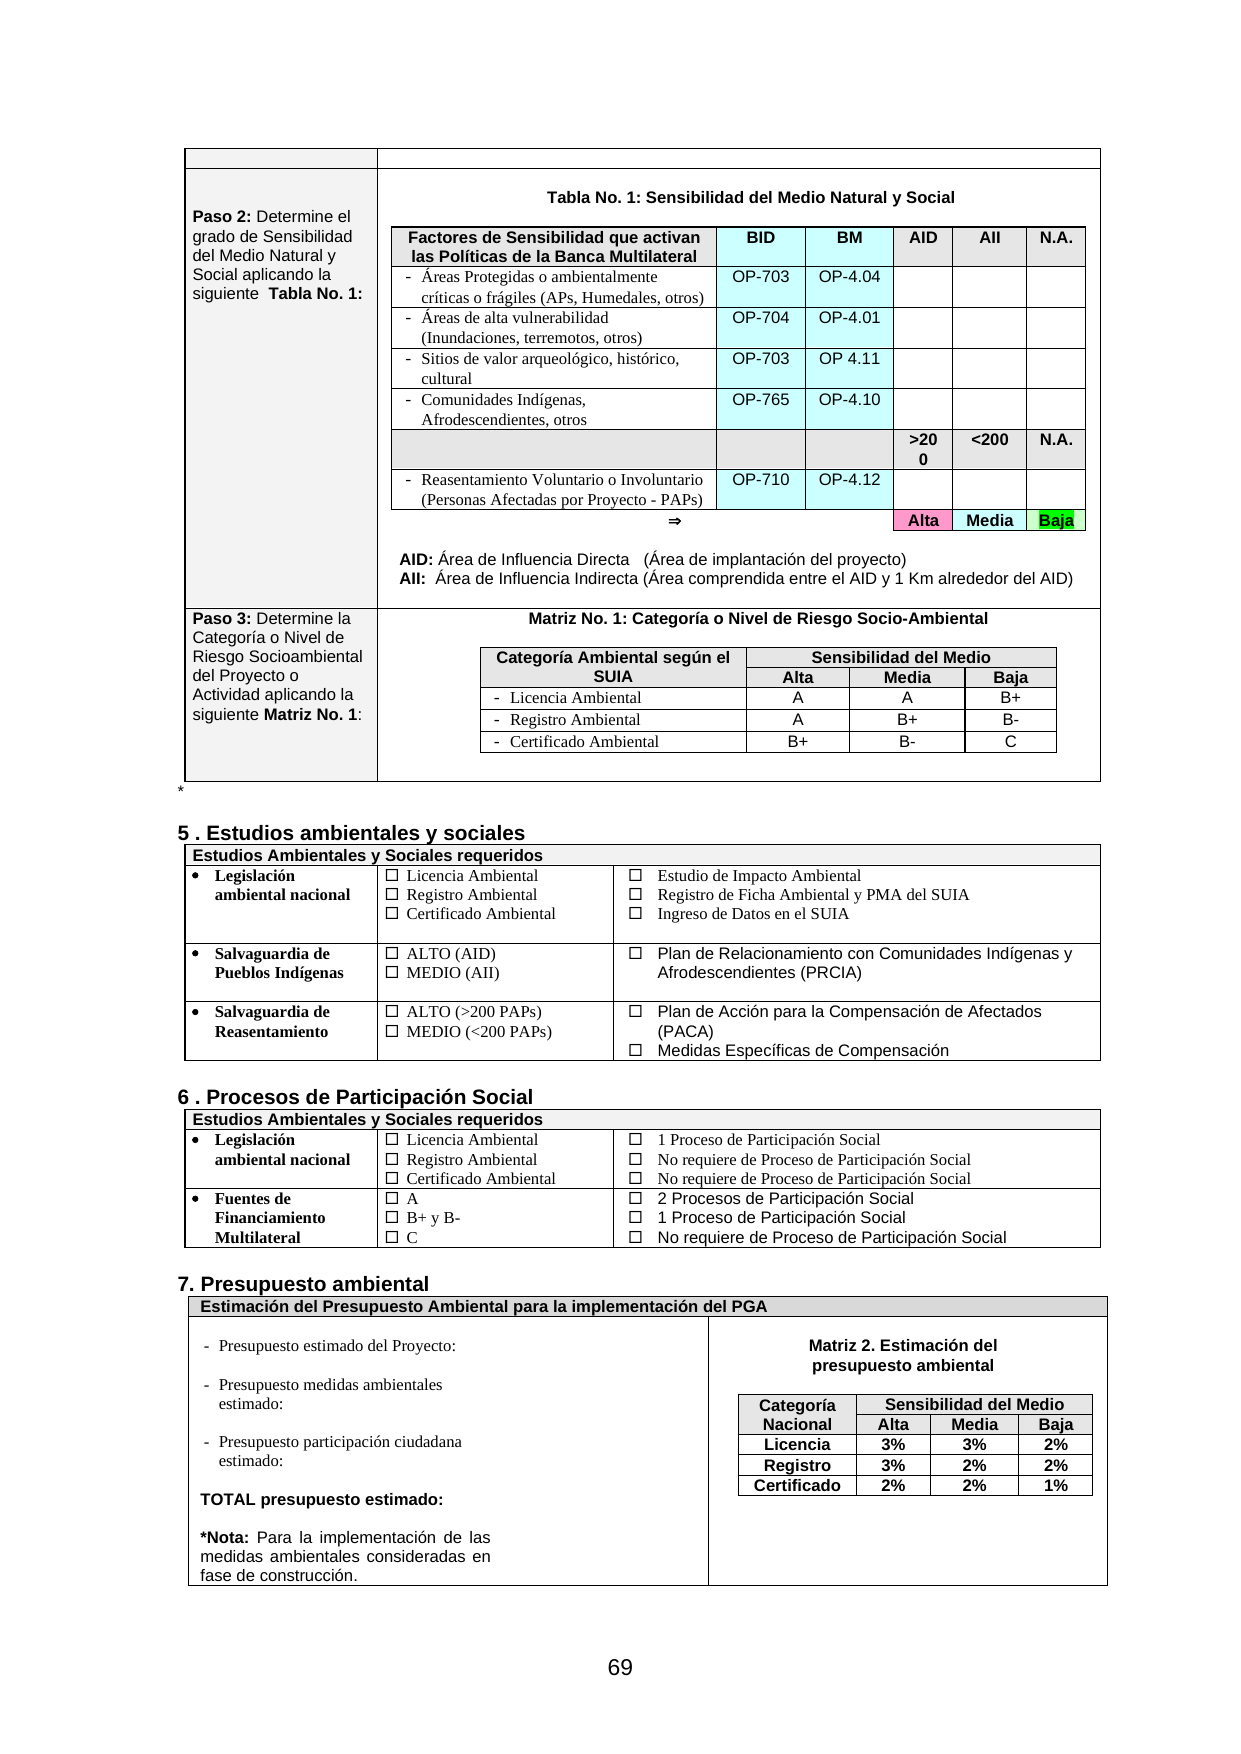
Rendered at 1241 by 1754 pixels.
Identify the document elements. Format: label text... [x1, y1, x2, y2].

table_cell A B+ y B- C [378, 1189, 613, 1247]
table_header Estudios Ambientales y Sociales requeridos [186, 845, 1100, 864]
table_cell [186, 149, 377, 168]
table_cell ALTO (>200 PAPs) MEDIO (<200 PAPs) [378, 1002, 613, 1060]
text 6 . Procesos de Participación Social [177, 1085, 1063, 1109]
text 7. Presupuesto ambiental [177, 1272, 1063, 1296]
table_cell Presupuesto estimado del Proyecto: Presupuesto medidas ambientales estimado: Presupuesto participación ciudadana estimado: TOTAL presupuesto estimado: *Nota: Para la implementación de las medidas ambientales consideradas en fase de construcción. [189, 1317, 502, 1585]
table_cell 2 Procesos de Participación Social 1 Proceso de Participación Social No requiere de Proceso de Participación Social [614, 1189, 1100, 1247]
table_cell 1 Proceso de Participación Social No requiere de Proceso de Participación Social No requiere de Proceso de Participación Social [614, 1130, 1100, 1188]
table_cell Paso 3: Determine la Categoría o Nivel de Riesgo Socioambiental del Proyecto o Actividad aplicando la siguiente Matriz No. 1: [186, 609, 377, 781]
table_cell Tabla No. 1: Sensibilidad del Medio Natural y Social AID: Área de Influencia Directa (Área de implantación del proyecto) AII: Área de Influencia Indirecta (Área comprendida entre el AID y 1 Km alrededor del AID) [378, 169, 1100, 607]
table_header Estudios Ambientales y Sociales requeridos [186, 1110, 1100, 1129]
table_cell Licencia Ambiental Registro Ambiental Certificado Ambiental [378, 866, 613, 942]
table_header Estimación del Presupuesto Ambiental para la implementación del PGA [189, 1297, 1107, 1316]
table_cell Plan de Acción para la Compensación de Afectados (PACA) Medidas Específicas de Compensación [614, 1002, 1100, 1060]
text 5 . Estudios ambientales y sociales [177, 820, 1063, 844]
table_cell ALTO (AID) MEDIO (AII) [378, 944, 613, 1001]
table_cell Salvaguardia de Pueblos Indígenas [186, 944, 377, 1001]
table_cell Matriz No. 1: Categoría o Nivel de Riesgo Socio-Ambiental [378, 609, 1100, 781]
table_cell Salvaguardia de Reasentamiento [186, 1002, 377, 1060]
table_cell Legislación ambiental nacional [186, 1130, 377, 1188]
table_cell Legislación ambiental nacional [186, 866, 377, 942]
table_cell [502, 1317, 708, 1585]
text * [177, 782, 1063, 801]
table_cell Fuentes de Financiamiento Multilateral [186, 1189, 377, 1247]
table_cell Licencia Ambiental Registro Ambiental Certificado Ambiental [378, 1130, 613, 1188]
table_cell Matriz 2. Estimación del presupuesto ambiental [709, 1317, 1107, 1585]
table_cell Paso 2: Determine el grado de Sensibilidad del Medio Natural y Social aplicando la siguiente Tabla No. 1: [186, 169, 377, 607]
table_cell Plan de Relacionamiento con Comunidades Indígenas y Afrodescendientes (PRCIA) [614, 944, 1100, 1001]
table_cell Estudio de Impacto Ambiental Registro de Ficha Ambiental y PMA del SUIA Ingreso de Datos en el SUIA [614, 866, 1100, 942]
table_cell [378, 149, 1100, 168]
